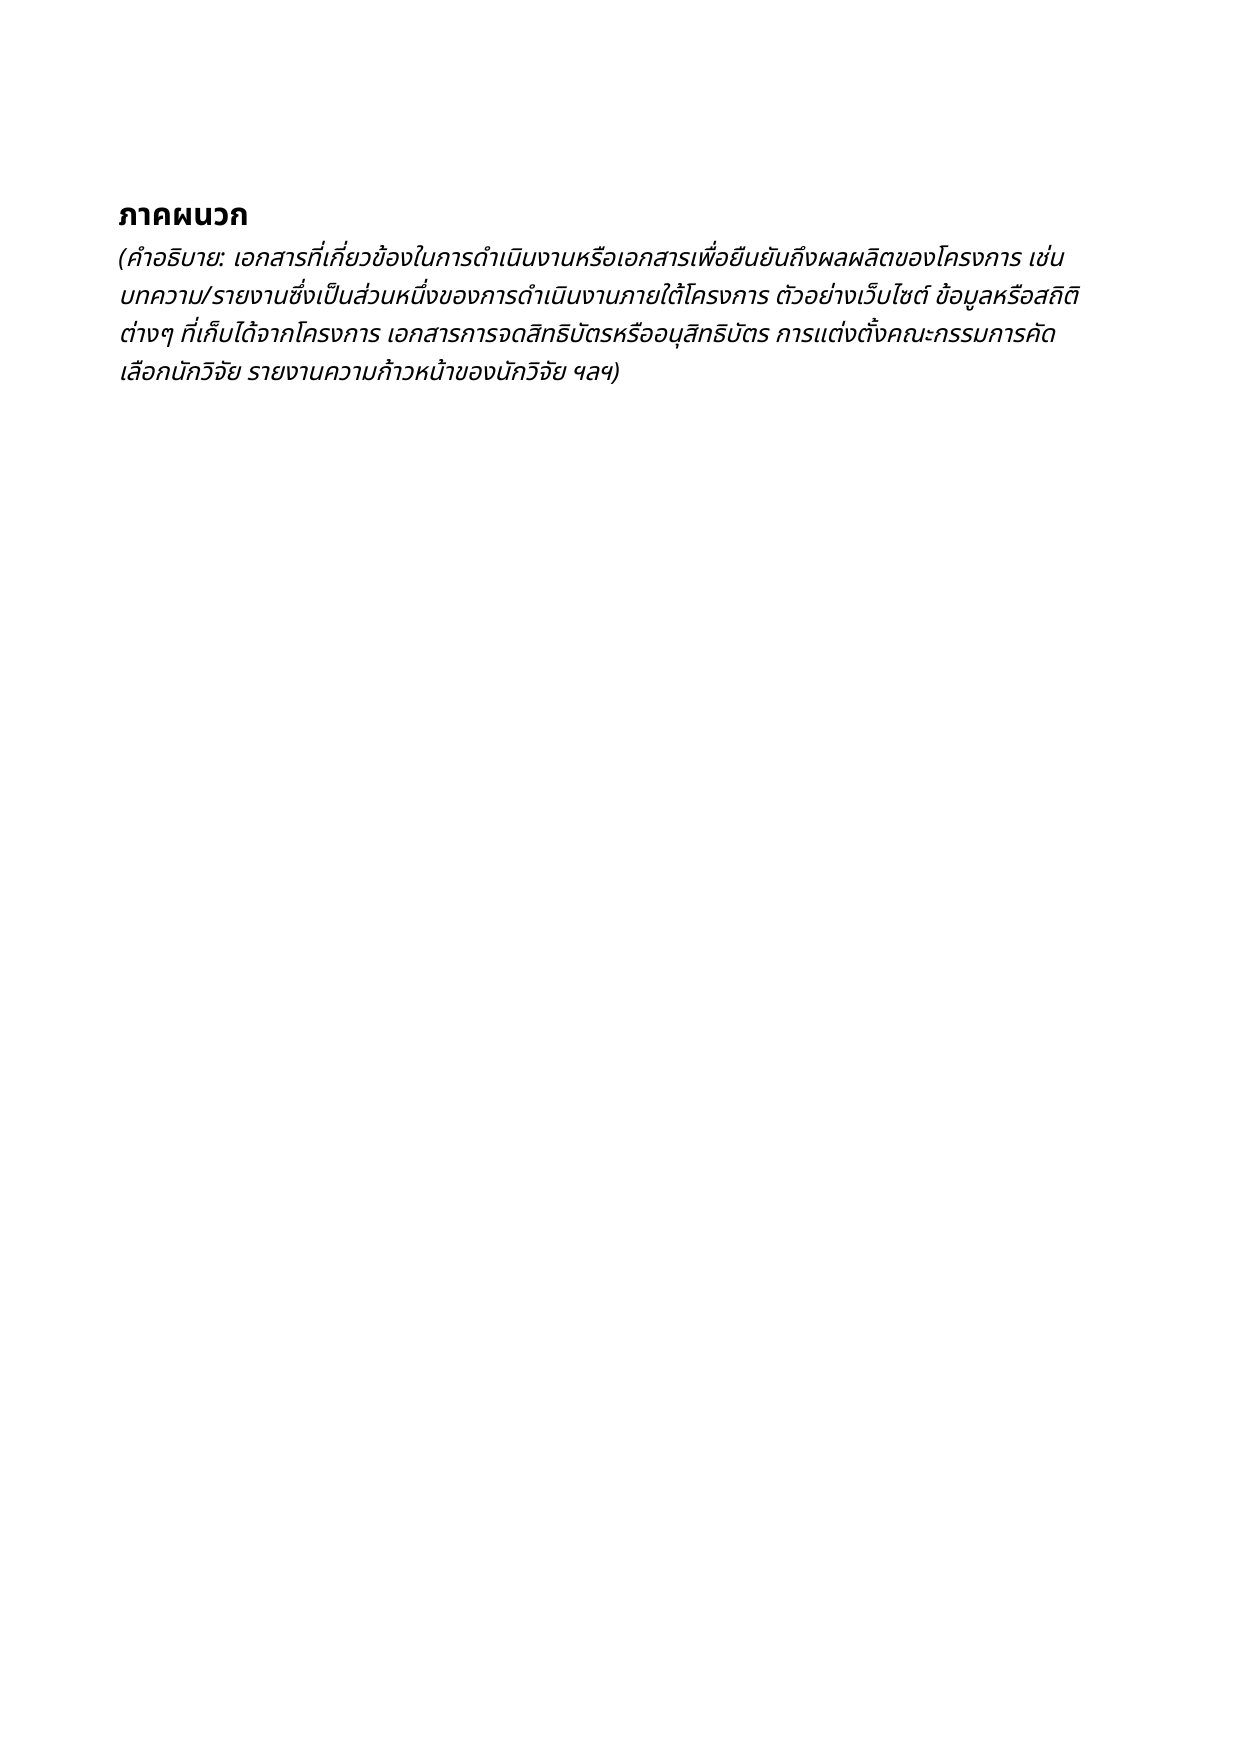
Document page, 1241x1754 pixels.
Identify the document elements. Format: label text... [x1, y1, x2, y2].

text (คำอธิบาย: เอกสารที่เกี่ยวข้องในการดำเนินงานหรือเอกสารเพื่อยืนยันถึงผลผลิตของโครงการ เช่น บทความ/รายงานซึ่งเป็นส่วนหนึ่งของการดำเนินงานภายใต้โครงการ ตัวอย่างเว็บไซต์ ข้อมูลหรือสถิติต่างๆ ที่เก็บได้จากโครงการ เอกสารการจดสิทธิบัตรหรืออนุสิทธิบัตร การแต่งตั้งคณะกรรมการคัดเลือกนักวิจัย รายงานความก้าวหน้าของนักวิจัย ฯลฯ) [118, 240, 1090, 392]
text ภาคผนวก [118, 193, 1090, 240]
